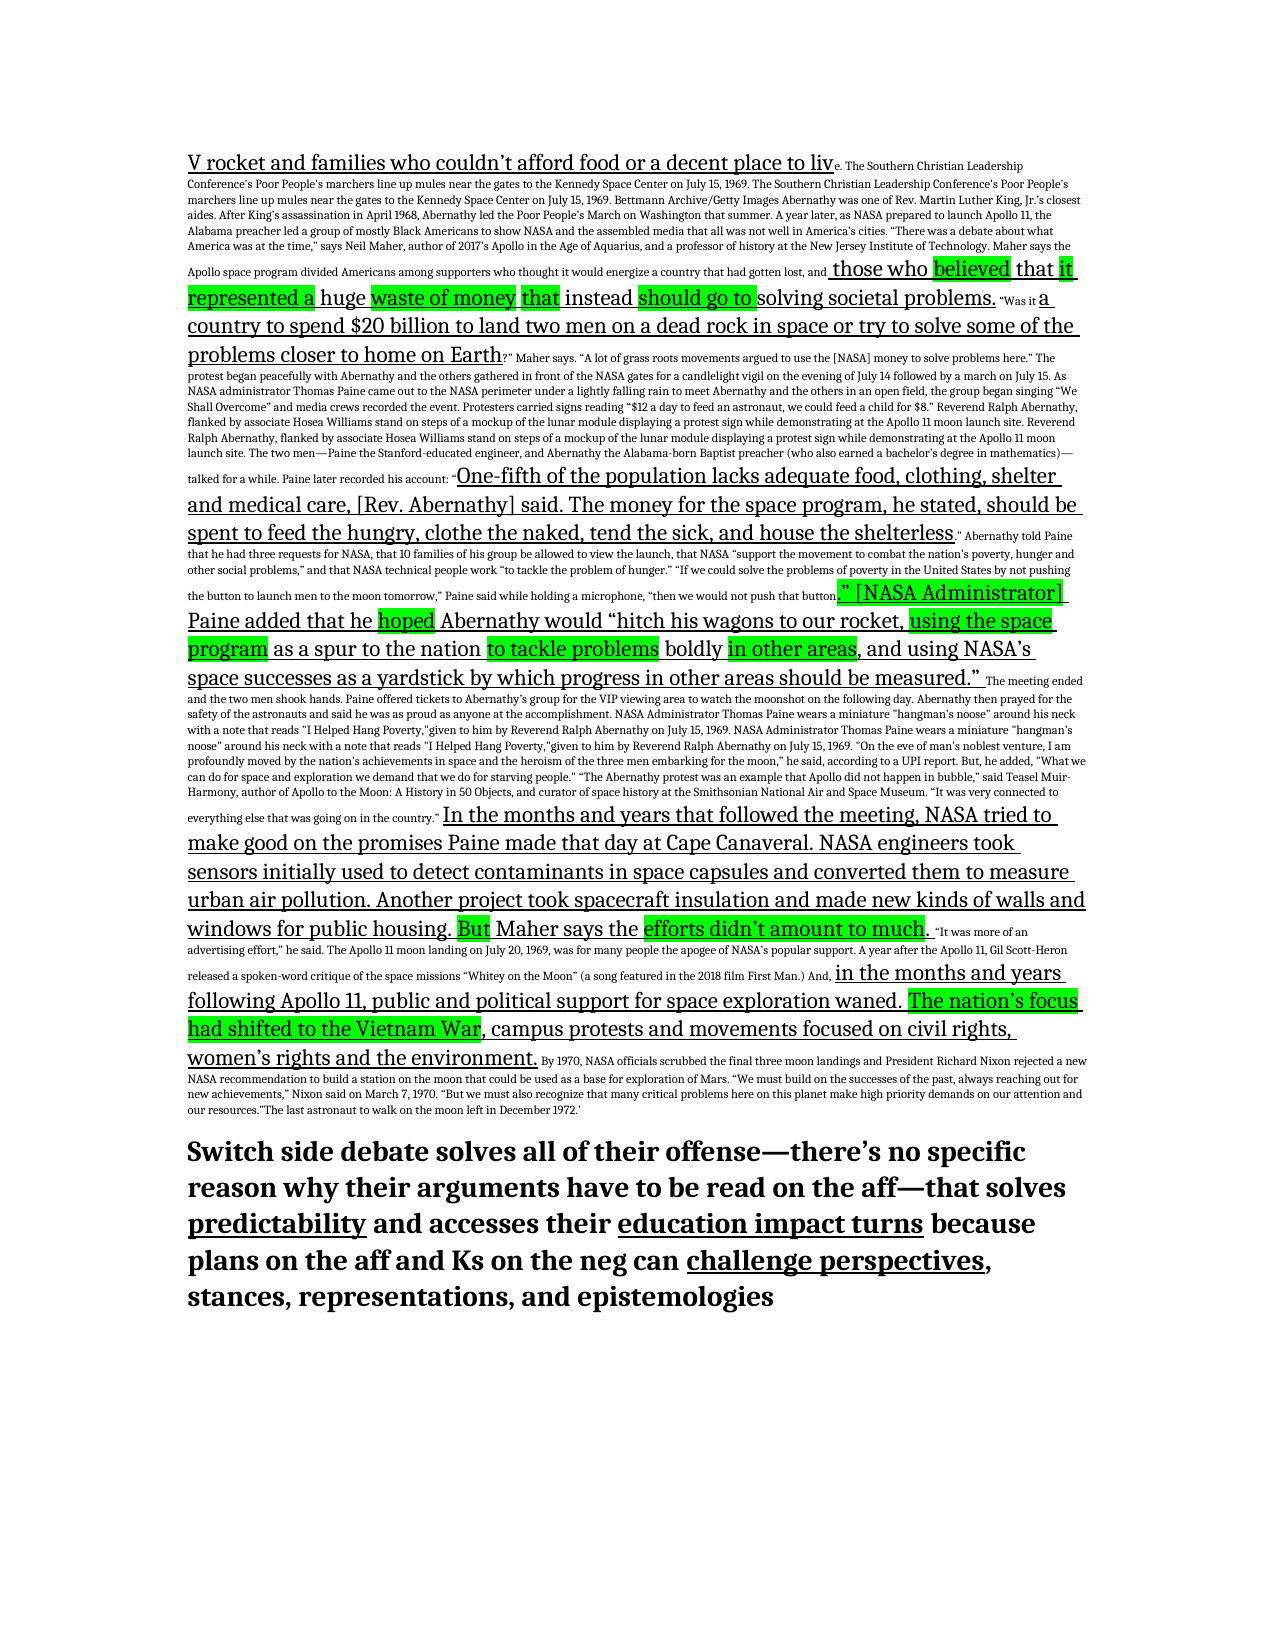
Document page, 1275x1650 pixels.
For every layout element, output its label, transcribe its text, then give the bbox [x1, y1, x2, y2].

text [187, 150, 1087, 1118]
text Switch side debate solves all of their offense—there’s no specific reason why their arguments have to be read on the aff—that solves predictability and accesses their education impact turns because plans on the aff and Ks on the neg can challenge perspectives, stances, representations, and epistemologies [187, 1135, 1087, 1313]
